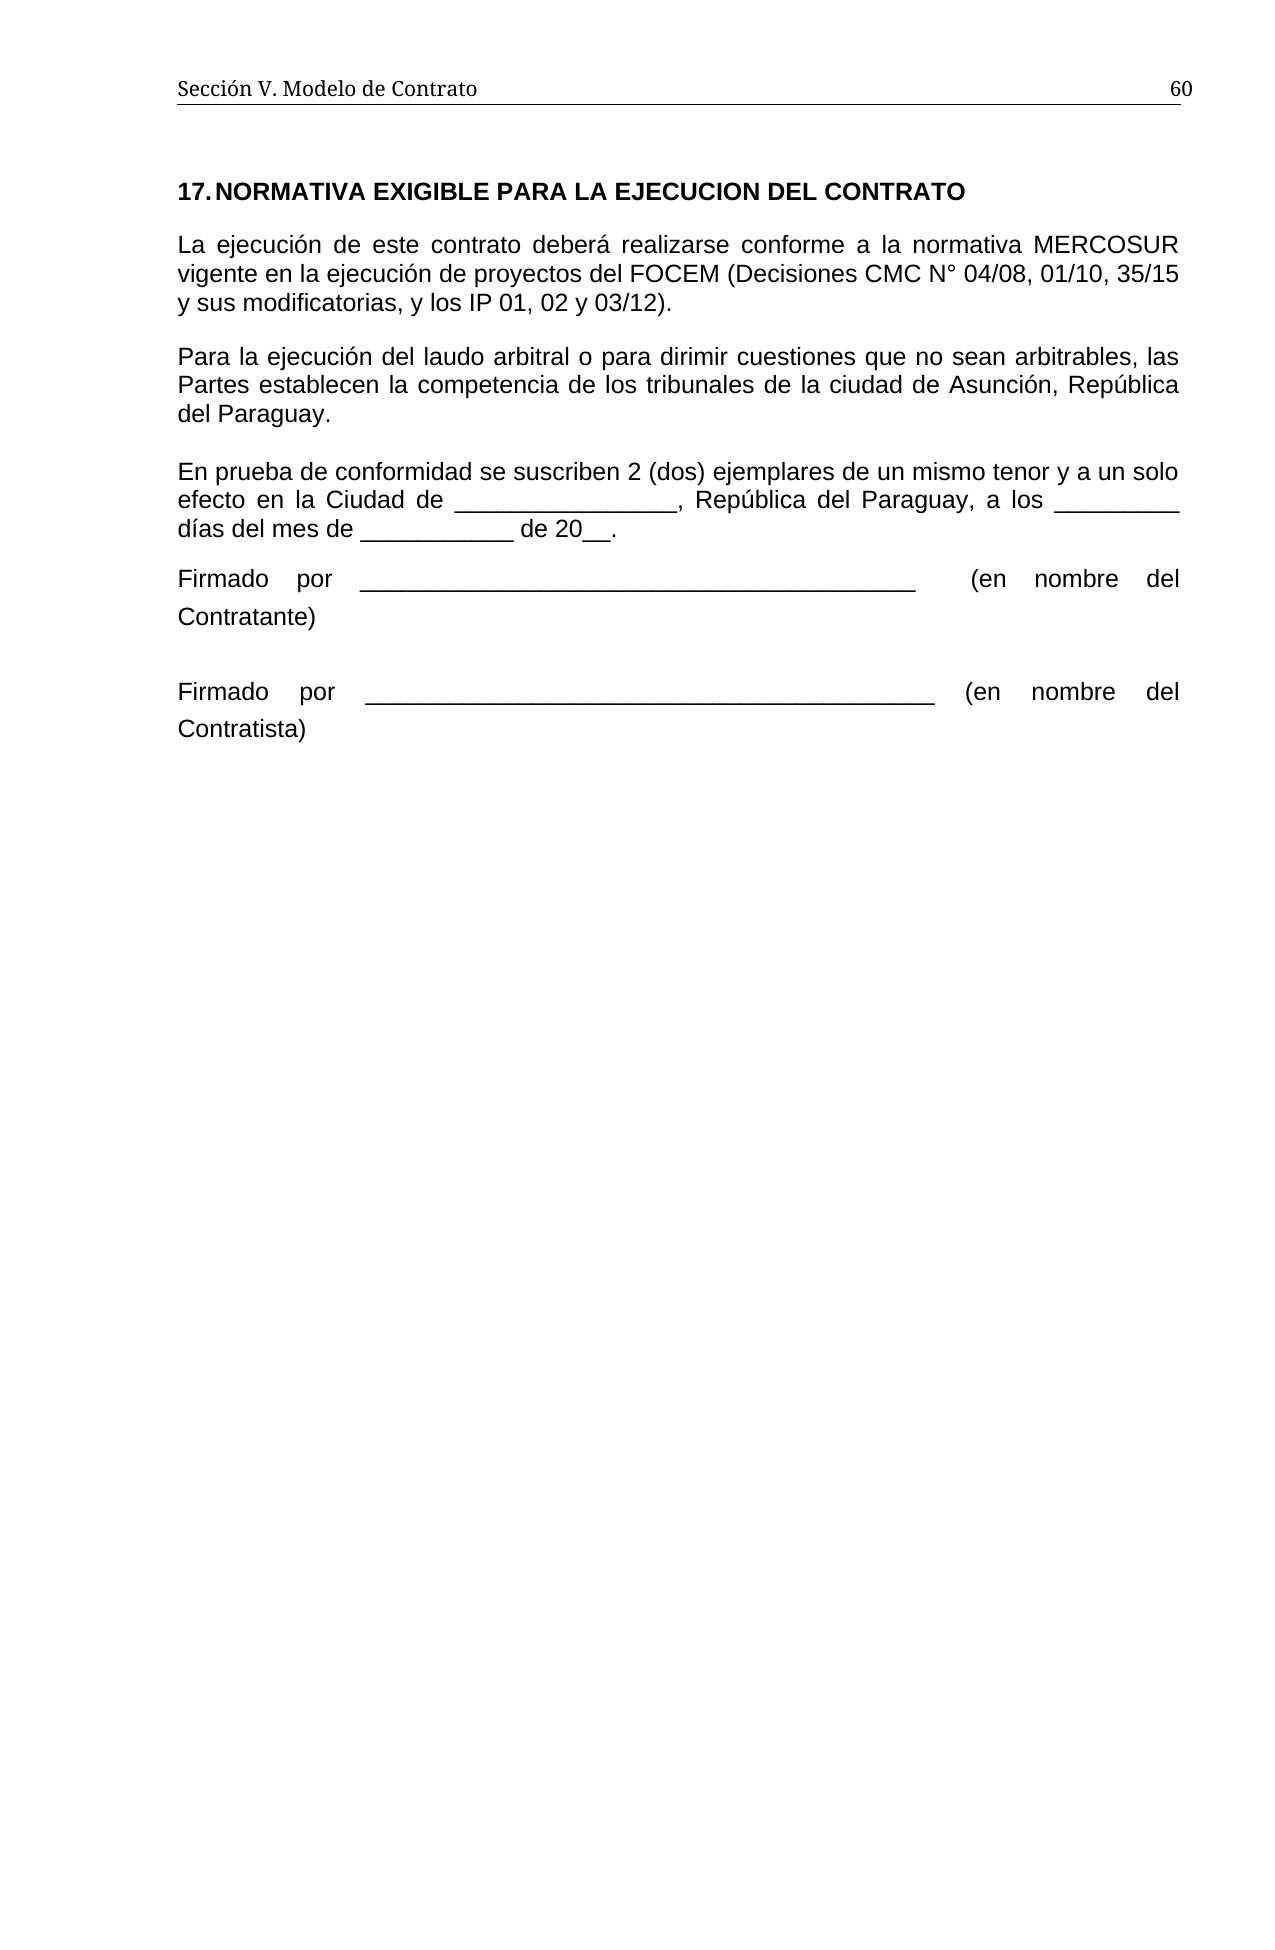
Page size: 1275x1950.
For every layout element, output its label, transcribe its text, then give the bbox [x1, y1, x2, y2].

text Firmado por _________________________________________ (en nombre del Contratista) [177, 668, 1181, 743]
text En prueba de conformidad se suscriben 2 (dos) ejemplares de un mismo tenor y a un solo efecto en la Ciudad de ________________, República del Paraguay, a los _________ días del mes de ___________ de 20__. [177, 456, 1181, 543]
text Firmado por ________________________________________ (en nombre del Contratante) [177, 555, 1181, 630]
text Para la ejecución del laudo arbitral o para dirimir cuestiones que no sean arbitrables, las Partes establecen la competencia de los tribunales de la ciudad de Asunción, República del Paraguay. [177, 341, 1181, 428]
text La ejecución de este contrato deberá realizarse conforme a la normativa MERCOSUR vigente en la ejecución de proyectos del FOCEM (Decisiones CMC N° 04/08, 01/10, 35/15 y sus modificatorias, y los IP 01, 02 y 03/12). [177, 230, 1181, 316]
list NORMATIVA EXIGIBLE PARA LA EJECUCION DEL CONTRATO [177, 176, 1181, 205]
